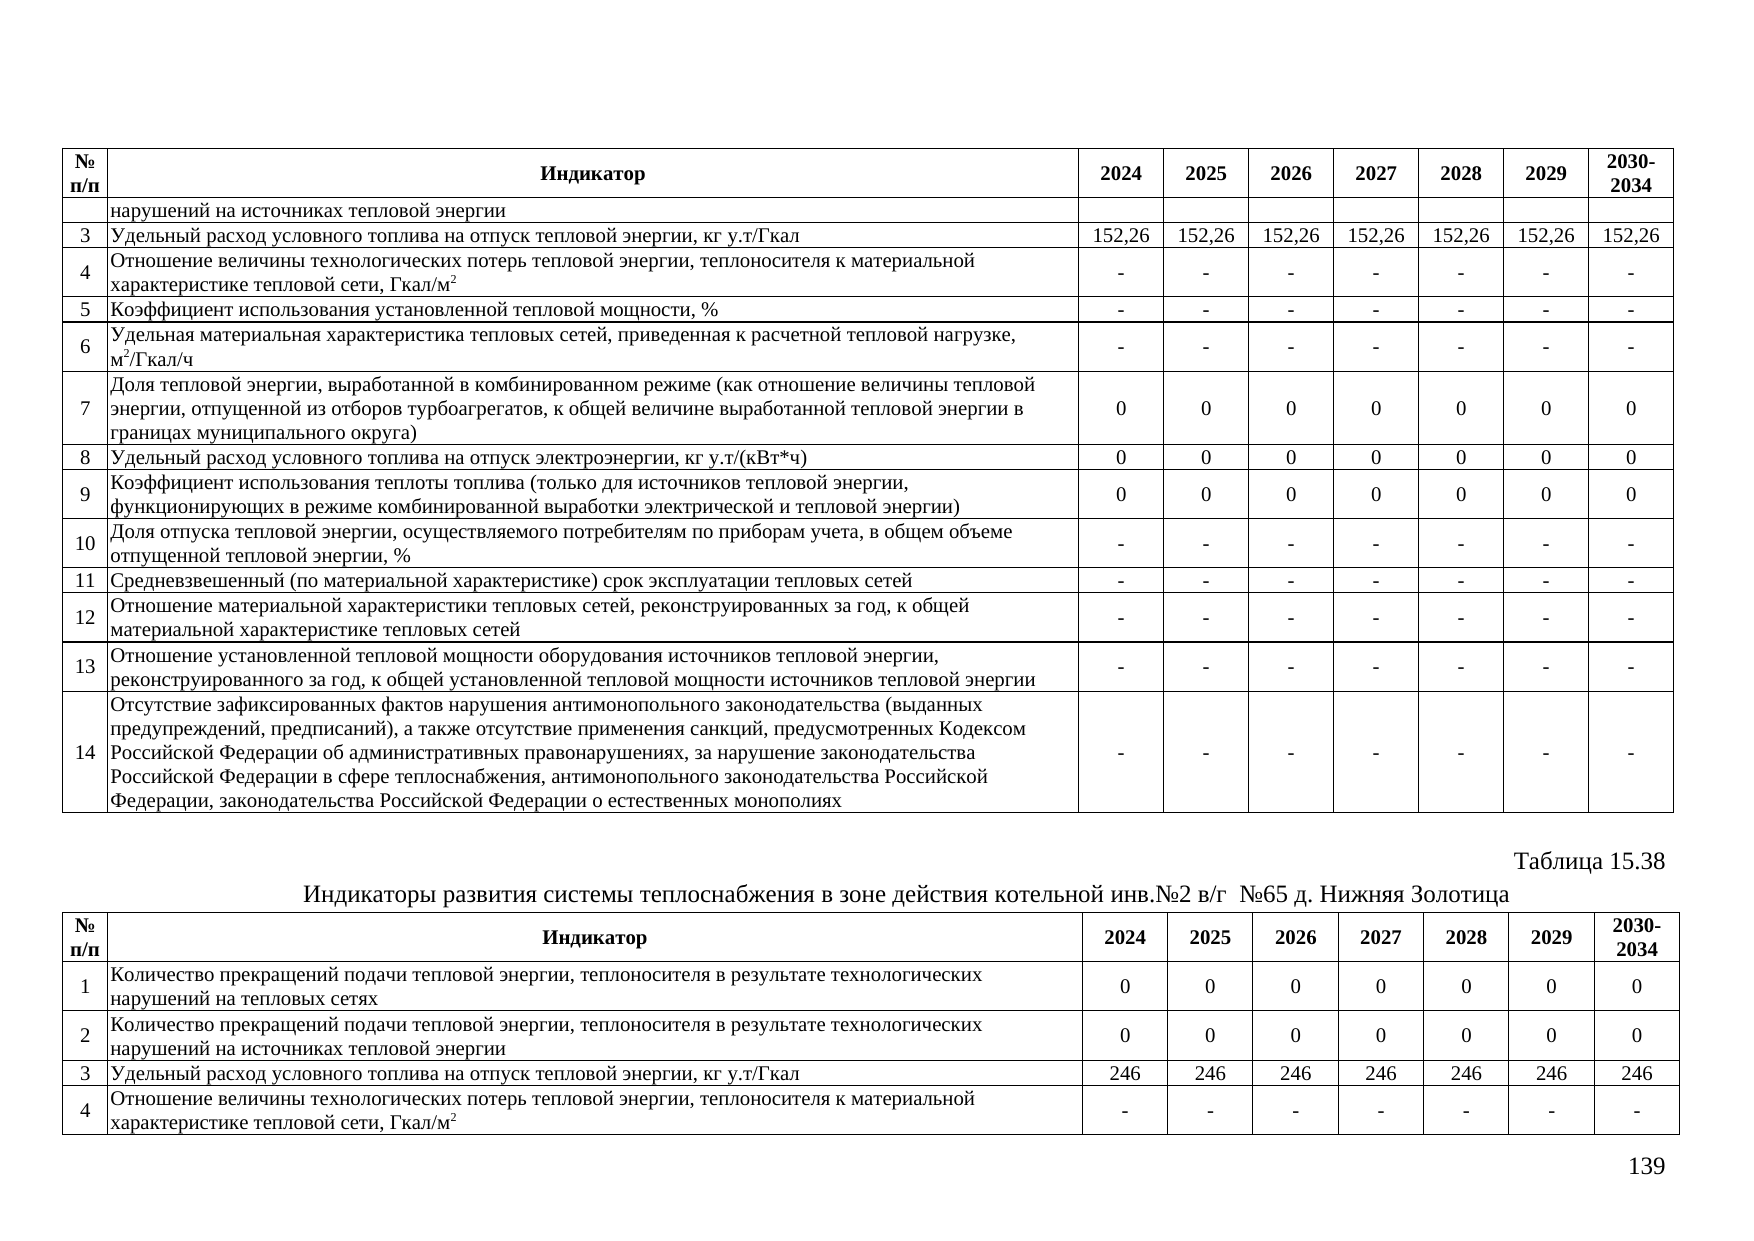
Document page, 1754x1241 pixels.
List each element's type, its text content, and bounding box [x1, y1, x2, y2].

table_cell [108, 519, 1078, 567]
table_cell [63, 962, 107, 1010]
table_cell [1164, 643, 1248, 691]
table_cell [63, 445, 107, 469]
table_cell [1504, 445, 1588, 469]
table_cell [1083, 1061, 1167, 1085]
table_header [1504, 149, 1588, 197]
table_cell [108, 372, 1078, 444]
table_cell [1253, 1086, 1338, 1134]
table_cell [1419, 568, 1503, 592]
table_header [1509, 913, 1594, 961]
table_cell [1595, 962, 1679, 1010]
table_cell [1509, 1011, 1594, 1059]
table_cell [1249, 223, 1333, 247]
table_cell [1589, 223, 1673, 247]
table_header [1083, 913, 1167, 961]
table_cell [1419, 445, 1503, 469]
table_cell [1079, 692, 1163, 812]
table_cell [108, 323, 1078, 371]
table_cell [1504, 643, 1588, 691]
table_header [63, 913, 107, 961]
text Таблица 15.38 [148, 846, 1665, 875]
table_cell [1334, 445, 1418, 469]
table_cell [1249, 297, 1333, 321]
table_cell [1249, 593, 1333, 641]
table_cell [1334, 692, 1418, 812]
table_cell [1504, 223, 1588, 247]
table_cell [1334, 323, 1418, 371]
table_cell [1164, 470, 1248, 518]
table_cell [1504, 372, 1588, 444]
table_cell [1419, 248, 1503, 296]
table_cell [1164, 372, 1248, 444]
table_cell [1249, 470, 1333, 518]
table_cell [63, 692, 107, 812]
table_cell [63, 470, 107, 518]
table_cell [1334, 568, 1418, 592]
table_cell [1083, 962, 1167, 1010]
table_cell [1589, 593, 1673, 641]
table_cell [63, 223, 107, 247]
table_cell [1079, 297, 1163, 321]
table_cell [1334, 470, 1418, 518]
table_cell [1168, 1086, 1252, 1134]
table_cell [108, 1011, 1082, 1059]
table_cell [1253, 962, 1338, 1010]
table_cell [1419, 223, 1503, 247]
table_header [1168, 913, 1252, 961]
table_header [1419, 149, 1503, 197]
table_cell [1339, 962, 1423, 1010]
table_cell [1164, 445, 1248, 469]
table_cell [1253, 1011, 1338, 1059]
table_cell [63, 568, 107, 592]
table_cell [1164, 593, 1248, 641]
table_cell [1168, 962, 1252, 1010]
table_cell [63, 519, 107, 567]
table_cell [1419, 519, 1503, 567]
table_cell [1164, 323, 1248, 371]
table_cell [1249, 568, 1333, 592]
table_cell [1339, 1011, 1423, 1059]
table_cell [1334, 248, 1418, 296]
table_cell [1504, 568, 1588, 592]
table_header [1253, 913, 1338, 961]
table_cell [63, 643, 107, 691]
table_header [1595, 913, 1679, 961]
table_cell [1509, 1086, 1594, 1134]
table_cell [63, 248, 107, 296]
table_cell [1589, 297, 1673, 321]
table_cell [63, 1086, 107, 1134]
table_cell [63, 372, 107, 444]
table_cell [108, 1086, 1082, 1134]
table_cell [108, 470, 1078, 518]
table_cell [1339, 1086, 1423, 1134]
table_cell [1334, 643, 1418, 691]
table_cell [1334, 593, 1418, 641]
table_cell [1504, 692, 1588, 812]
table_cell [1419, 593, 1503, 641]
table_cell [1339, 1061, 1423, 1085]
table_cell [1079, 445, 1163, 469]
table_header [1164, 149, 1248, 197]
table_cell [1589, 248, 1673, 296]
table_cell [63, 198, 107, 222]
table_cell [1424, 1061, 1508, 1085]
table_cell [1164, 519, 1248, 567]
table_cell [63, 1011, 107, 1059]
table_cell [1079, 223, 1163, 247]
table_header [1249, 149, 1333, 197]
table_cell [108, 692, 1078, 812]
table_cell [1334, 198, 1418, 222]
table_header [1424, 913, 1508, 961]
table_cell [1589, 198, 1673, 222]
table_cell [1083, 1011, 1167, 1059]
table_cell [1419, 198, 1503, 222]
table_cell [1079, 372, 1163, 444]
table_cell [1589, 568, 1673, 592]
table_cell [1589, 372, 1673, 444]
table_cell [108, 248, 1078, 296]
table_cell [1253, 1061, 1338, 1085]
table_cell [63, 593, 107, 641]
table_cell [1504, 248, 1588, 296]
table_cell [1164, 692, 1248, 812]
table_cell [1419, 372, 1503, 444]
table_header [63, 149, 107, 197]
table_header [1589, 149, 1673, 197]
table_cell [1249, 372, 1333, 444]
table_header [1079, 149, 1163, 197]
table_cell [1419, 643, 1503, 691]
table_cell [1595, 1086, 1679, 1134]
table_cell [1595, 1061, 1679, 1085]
text Индикаторы развития системы теплоснабжения в зоне действия котельной инв.№2 в/г №65 д. Нижняя Золотица [148, 879, 1665, 908]
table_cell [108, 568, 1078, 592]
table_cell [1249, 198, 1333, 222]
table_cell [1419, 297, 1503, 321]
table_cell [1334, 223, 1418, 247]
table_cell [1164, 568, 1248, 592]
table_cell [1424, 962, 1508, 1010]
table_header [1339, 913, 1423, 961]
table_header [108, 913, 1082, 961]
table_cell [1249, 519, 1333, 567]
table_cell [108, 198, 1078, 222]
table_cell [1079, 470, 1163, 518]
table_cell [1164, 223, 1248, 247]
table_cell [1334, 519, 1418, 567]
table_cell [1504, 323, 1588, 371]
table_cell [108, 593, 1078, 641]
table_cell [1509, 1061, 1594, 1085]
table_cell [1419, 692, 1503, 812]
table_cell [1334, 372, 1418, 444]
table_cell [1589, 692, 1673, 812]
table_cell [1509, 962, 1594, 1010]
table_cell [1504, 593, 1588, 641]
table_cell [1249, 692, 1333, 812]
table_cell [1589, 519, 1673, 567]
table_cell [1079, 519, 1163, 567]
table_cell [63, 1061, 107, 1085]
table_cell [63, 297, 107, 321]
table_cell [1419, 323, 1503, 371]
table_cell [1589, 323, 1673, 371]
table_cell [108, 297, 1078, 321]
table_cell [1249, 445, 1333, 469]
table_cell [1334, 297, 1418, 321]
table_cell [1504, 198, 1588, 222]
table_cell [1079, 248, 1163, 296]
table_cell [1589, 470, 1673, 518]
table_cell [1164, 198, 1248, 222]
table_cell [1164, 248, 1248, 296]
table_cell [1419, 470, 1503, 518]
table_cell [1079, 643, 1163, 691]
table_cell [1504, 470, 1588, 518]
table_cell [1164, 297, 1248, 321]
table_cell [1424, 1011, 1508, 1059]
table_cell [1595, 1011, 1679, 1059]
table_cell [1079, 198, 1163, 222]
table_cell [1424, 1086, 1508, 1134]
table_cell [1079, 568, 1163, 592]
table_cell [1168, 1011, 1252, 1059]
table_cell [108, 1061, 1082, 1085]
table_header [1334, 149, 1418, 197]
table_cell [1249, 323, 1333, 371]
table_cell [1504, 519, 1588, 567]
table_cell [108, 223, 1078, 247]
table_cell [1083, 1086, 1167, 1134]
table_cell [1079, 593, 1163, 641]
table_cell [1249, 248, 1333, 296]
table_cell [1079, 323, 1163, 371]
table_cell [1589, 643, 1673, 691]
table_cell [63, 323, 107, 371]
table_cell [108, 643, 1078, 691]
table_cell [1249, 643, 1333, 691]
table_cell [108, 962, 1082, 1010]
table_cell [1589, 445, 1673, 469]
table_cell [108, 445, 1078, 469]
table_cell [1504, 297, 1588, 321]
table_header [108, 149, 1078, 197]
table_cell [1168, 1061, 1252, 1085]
